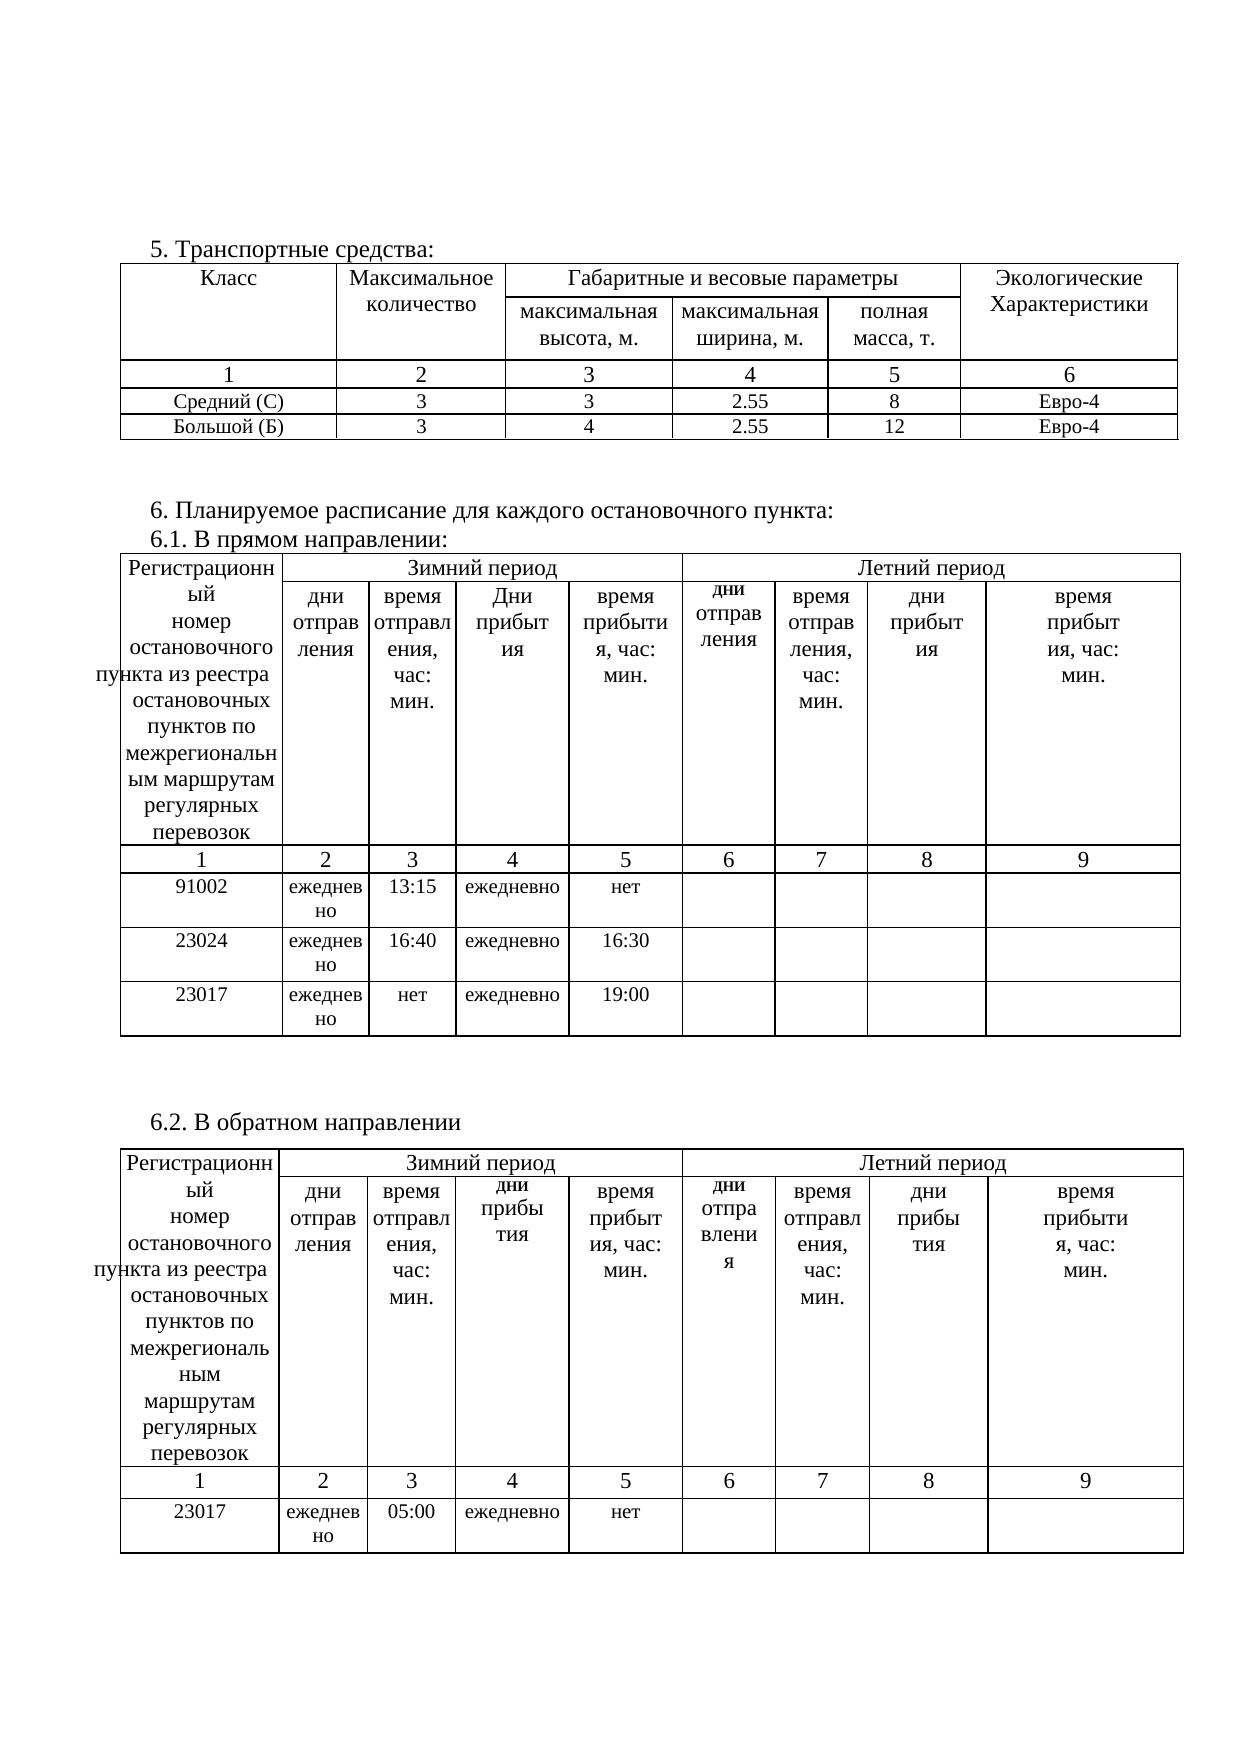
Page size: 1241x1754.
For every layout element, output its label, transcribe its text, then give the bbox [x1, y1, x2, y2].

table_cell [989, 1499, 1183, 1552]
table_cell 2 [280, 1467, 367, 1498]
table_cell время отправл ения, час: мин. [368, 1177, 455, 1466]
table_cell 3 [368, 1467, 455, 1498]
table_cell 2.55 [673, 415, 827, 438]
text 6.2. В обратном направлении [150, 1107, 1090, 1135]
table_cell ДНИ отправ ления [683, 582, 774, 844]
table_cell ежедневно [283, 982, 368, 1035]
table_cell Евро-4 [961, 389, 1177, 413]
table_cell 8 [868, 846, 985, 872]
table_cell 4 [456, 1467, 568, 1498]
table_cell нет [570, 1499, 682, 1552]
table_cell [683, 874, 774, 926]
table_cell 19:00 [570, 982, 682, 1035]
table_cell ежедневно [457, 982, 568, 1035]
table_cell [868, 982, 985, 1035]
table_cell максимальная высота, м. [506, 298, 672, 359]
table_cell время прибыт ия, час: мин. [987, 582, 1180, 844]
table_cell 23017 [121, 1499, 278, 1552]
table_header Летний период [683, 1150, 1183, 1176]
table_cell 6 [683, 846, 774, 872]
table_cell 8 [829, 389, 960, 413]
table_cell 05:00 [368, 1499, 455, 1552]
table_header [121, 1150, 278, 1466]
table_cell 1 [121, 1467, 278, 1498]
table_cell ежедневно [457, 928, 568, 981]
table_cell ежедневно [457, 874, 568, 926]
table_cell [987, 874, 1180, 926]
table_cell [776, 982, 867, 1035]
table_cell максимальная ширина, м. [673, 298, 827, 359]
table_cell 1 [121, 361, 336, 387]
table_cell дни прибы тия [870, 1177, 987, 1466]
table_header Зимний период [283, 554, 682, 581]
table_cell 3 [506, 361, 672, 387]
table_cell 2 [283, 846, 368, 872]
table_cell 4 [457, 846, 568, 872]
table_cell 6 [683, 1467, 775, 1498]
table_cell 4 [673, 361, 827, 387]
table_cell время прибыти я, час: мин. [989, 1177, 1183, 1466]
table_cell [683, 1499, 775, 1552]
table_cell ДНИ отпра влени я [683, 1177, 775, 1466]
table_cell [868, 928, 985, 981]
table_cell 7 [776, 1467, 869, 1498]
table_cell 12 [829, 415, 960, 438]
table_cell 2 [337, 361, 505, 387]
table_header Габаритные и весовые параметры [506, 264, 960, 296]
table_cell 3 [337, 415, 505, 438]
table_cell [683, 982, 774, 1035]
table_cell 7 [776, 846, 867, 872]
table_cell ежедневно [283, 928, 368, 981]
table_cell ДНИ прибы тия [456, 1177, 568, 1466]
table_header Класс [121, 264, 336, 359]
table_cell 2.55 [673, 389, 827, 413]
table_cell дни отправ ления [280, 1177, 367, 1466]
table_cell время отправл ения, час: мин. [370, 582, 455, 844]
text 6. Планируемое расписание для каждого остановочного пункта: [150, 495, 1090, 524]
table_cell 5 [570, 846, 682, 872]
table_cell 6 [961, 361, 1177, 387]
table_cell [776, 928, 867, 981]
table_cell 9 [987, 846, 1180, 872]
table_cell [987, 982, 1180, 1035]
table_header Экологические Характеристики [961, 264, 1177, 359]
table_cell Большой (Б) [121, 415, 336, 438]
table_cell 4 [506, 415, 672, 438]
table_header Зимний период [280, 1150, 682, 1176]
table_cell Дни прибыт ия [457, 582, 568, 844]
table_cell 13:15 [370, 874, 455, 926]
table_cell 91002 [121, 874, 282, 926]
table_cell время прибыти я, час: мин. [570, 582, 682, 844]
text 5. Транспортные средства: [150, 234, 1090, 263]
table_cell время отправ ления, час: мин. [776, 582, 867, 844]
table_cell Средний (С) [121, 389, 336, 413]
table_cell ежедневно [283, 874, 368, 926]
table_cell 16:40 [370, 928, 455, 981]
table_cell 3 [506, 389, 672, 413]
table_cell 23024 [121, 928, 282, 981]
table_cell дни отправ ления [283, 582, 368, 844]
table_cell ежедневно [280, 1499, 367, 1552]
table_cell 5 [570, 1467, 682, 1498]
table_header Максимальное количество [337, 264, 505, 359]
table_cell время прибыт ия, час: мин. [570, 1177, 682, 1466]
table_cell 3 [337, 389, 505, 413]
table_cell полная масса, т. [829, 298, 960, 359]
table_cell Евро-4 [961, 415, 1177, 438]
table_cell 16:30 [570, 928, 682, 981]
table_cell нет [370, 982, 455, 1035]
table_cell [776, 874, 867, 926]
text 6.1. В прямом направлении: [150, 524, 1090, 553]
table_cell [987, 928, 1180, 981]
table_cell [868, 874, 985, 926]
table_cell [870, 1499, 987, 1552]
table_cell время отправл ения, час: мин. [776, 1177, 869, 1466]
table_cell нет [570, 874, 682, 926]
table_cell ежедневно [456, 1499, 568, 1552]
table_cell 8 [870, 1467, 987, 1498]
table_header Регистрационный номер остановочного пункта из реестра остановочных пунктов по межрегиональным маршрутам регулярных перевозок [121, 554, 282, 844]
table_cell [776, 1499, 869, 1552]
table_cell 9 [989, 1467, 1183, 1498]
table_cell 5 [829, 361, 960, 387]
table_header Летний период [683, 554, 1180, 581]
table_cell 1 [121, 846, 282, 872]
table_cell дни прибыт ия [868, 582, 985, 844]
table_cell 23017 [121, 982, 282, 1035]
table_cell 3 [370, 846, 455, 872]
table_cell [683, 928, 774, 981]
